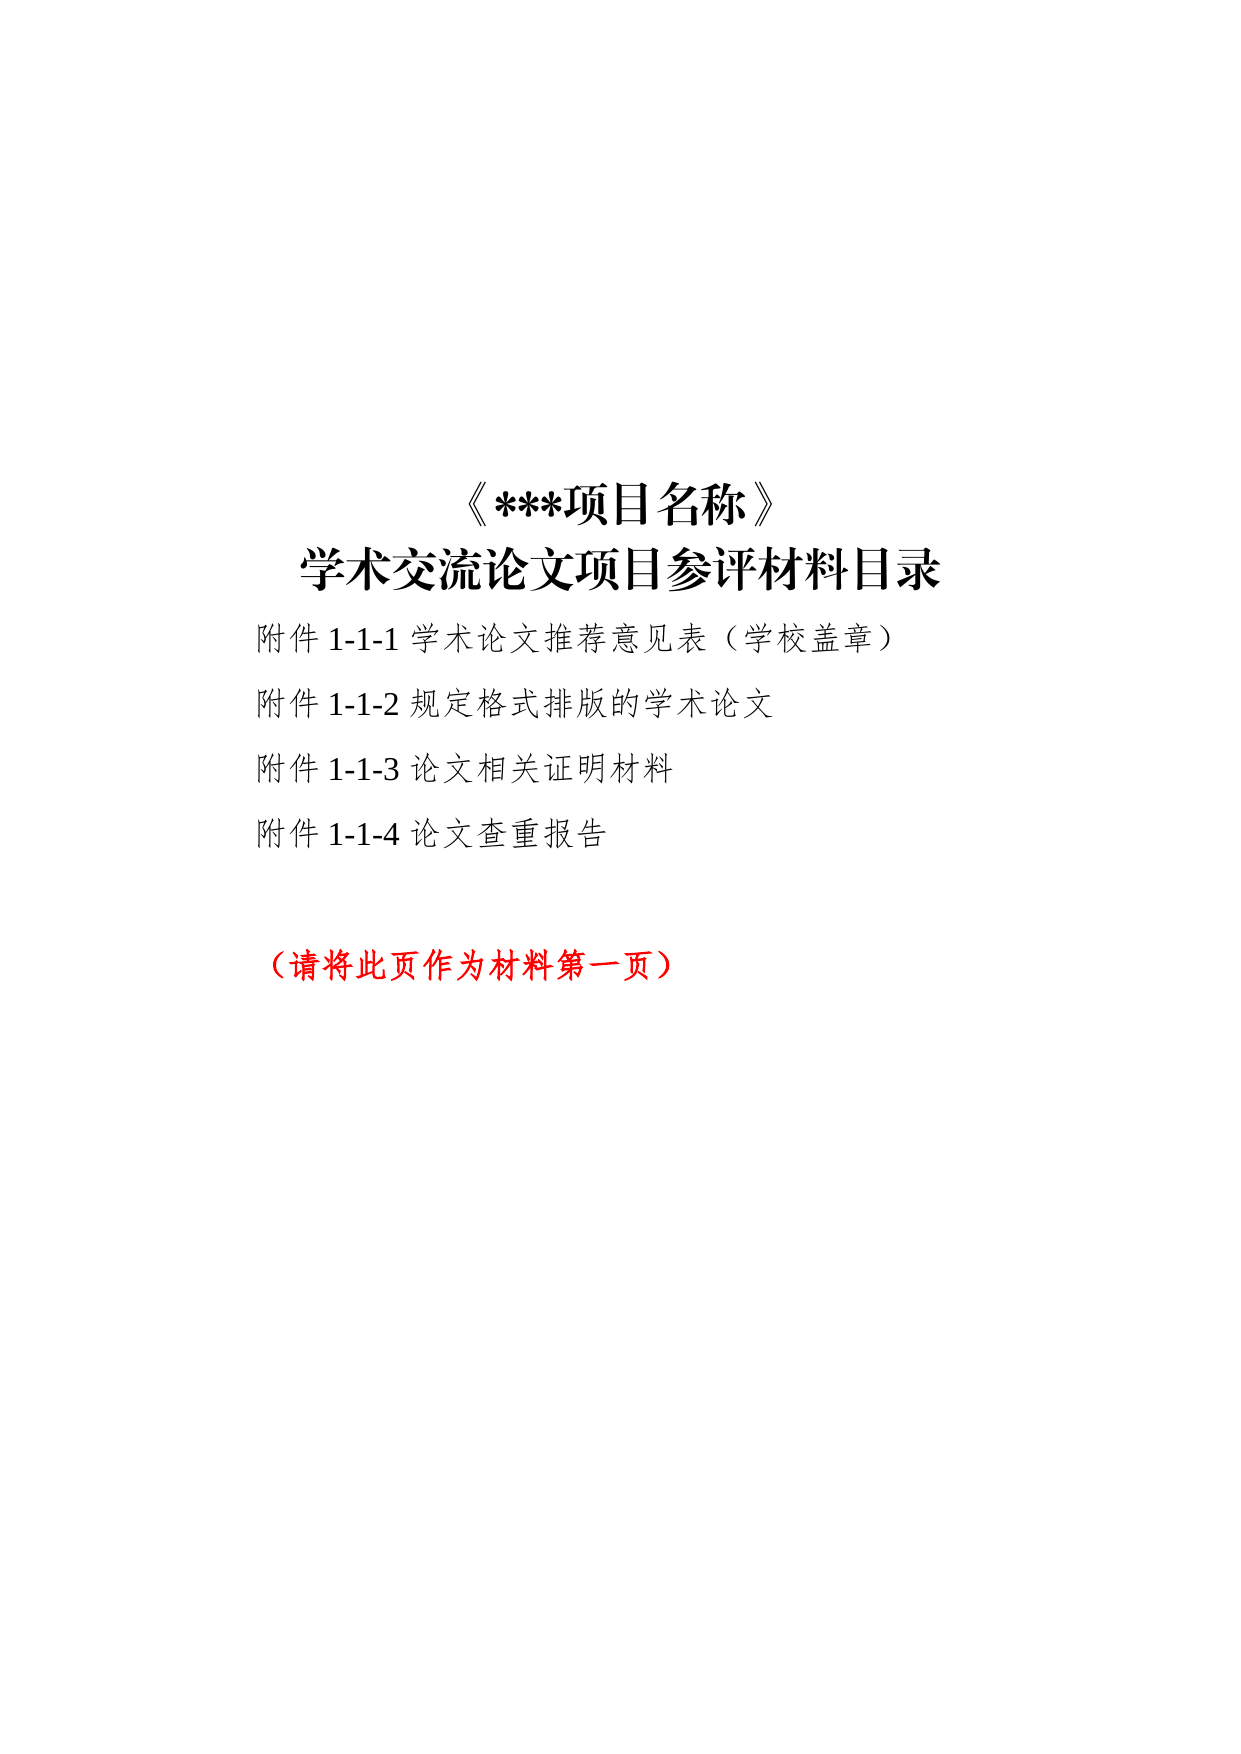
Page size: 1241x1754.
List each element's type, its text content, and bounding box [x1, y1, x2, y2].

text 附件1-1-2 规定格式排版的学术论文 [187, 670, 1053, 735]
text （请将此页作为材料第一页） [187, 930, 1053, 995]
text 附件1-1-1 学术论文推荐意见表（学校盖章） [187, 605, 1053, 670]
text 学术交流论文项目参评材料目录 [187, 540, 1053, 605]
text 附件1-1-4 论文查重报告 [187, 800, 1053, 865]
text 《***项目名称》 [187, 475, 1053, 540]
text 附件1-1-3 论文相关证明材料 [187, 735, 1053, 800]
